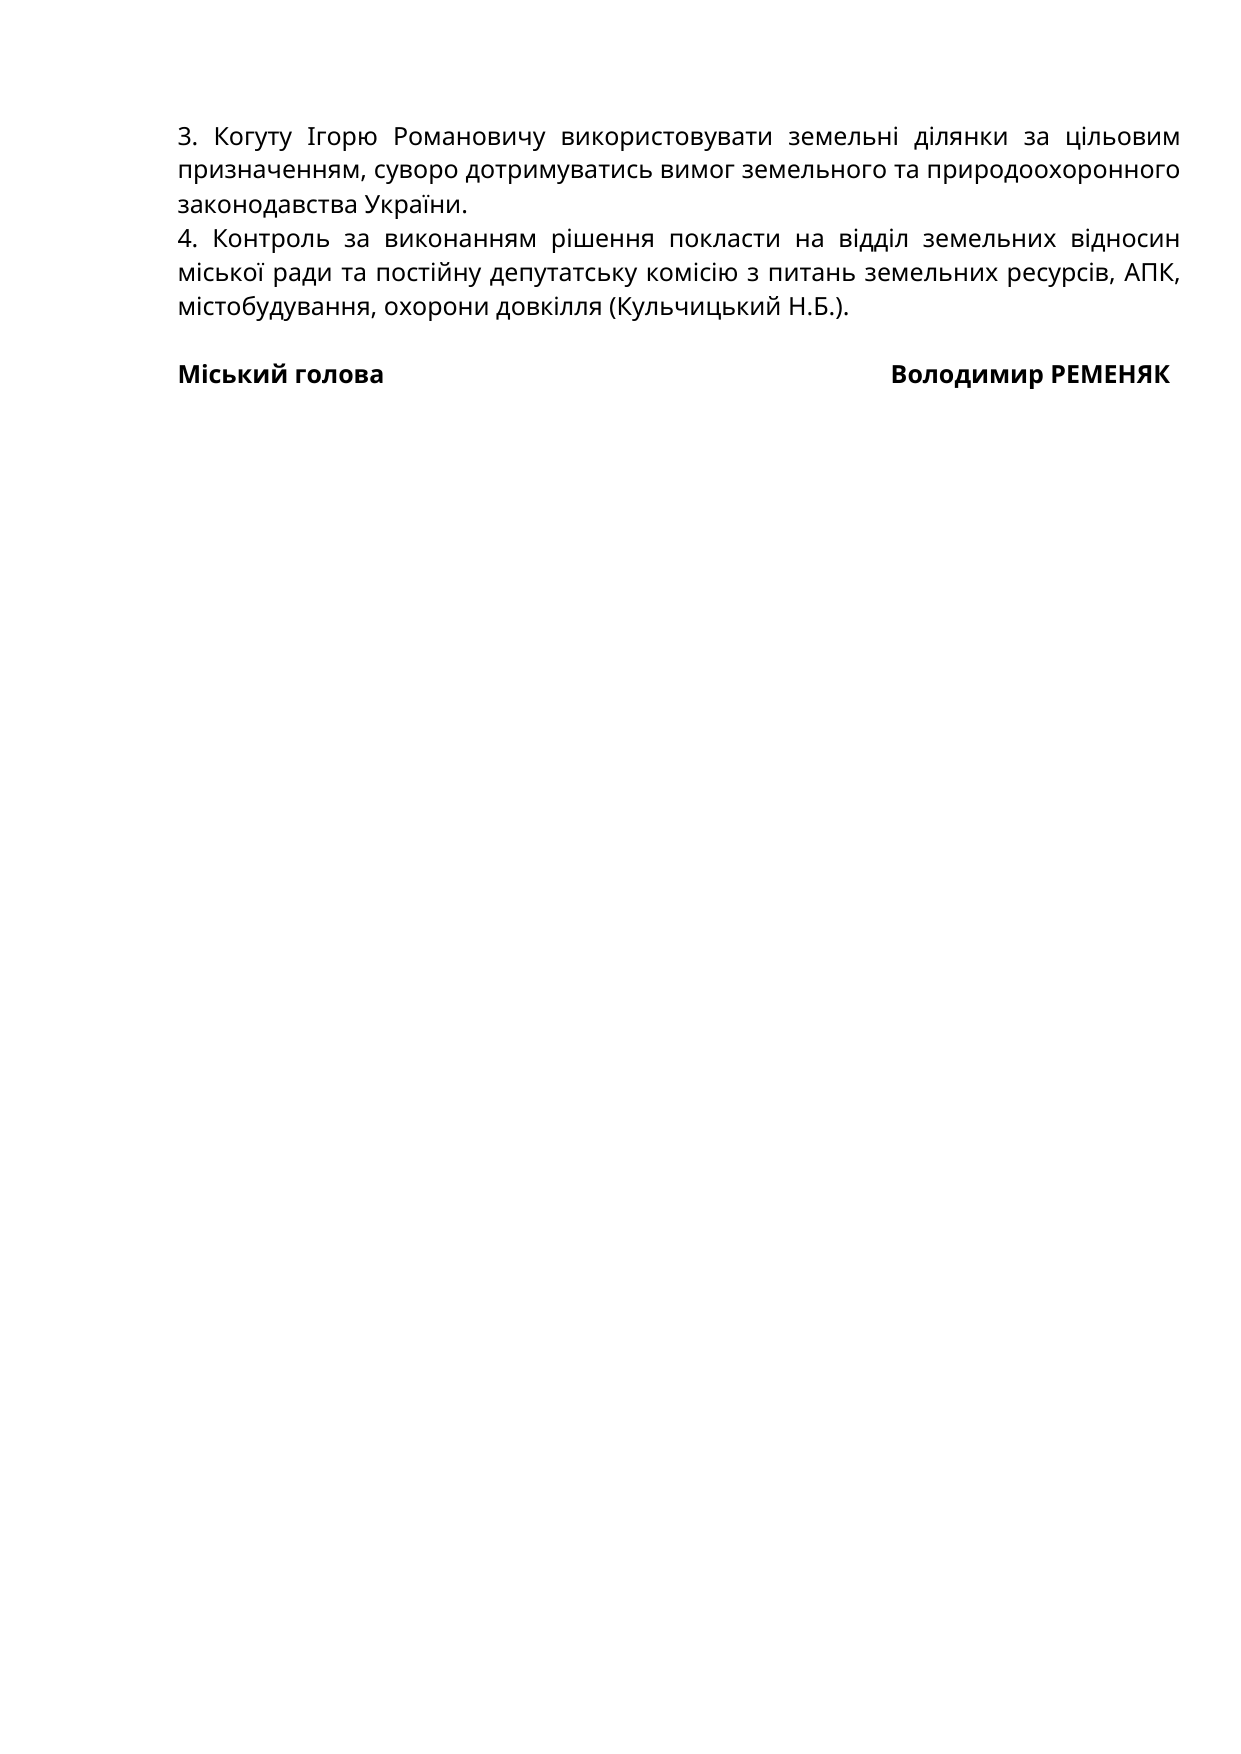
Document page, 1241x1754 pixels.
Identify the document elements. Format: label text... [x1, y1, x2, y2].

text 4. Контроль за виконанням рішення покласти на відділ земельних відносин міської ради та постійну депутатську комісію з питань земельних ресурсів, АПК, містобудування, охорони довкілля (Кульчицький Н.Б.). [177, 220, 1182, 322]
text Міський голова Володимир РЕМЕНЯК [177, 357, 1181, 391]
text 3. Когуту Ігорю Романовичу використовувати земельні ділянки за цільовим призначенням, суворо дотримуватись вимог земельного та природоохоронного законодавства України. [177, 118, 1182, 220]
